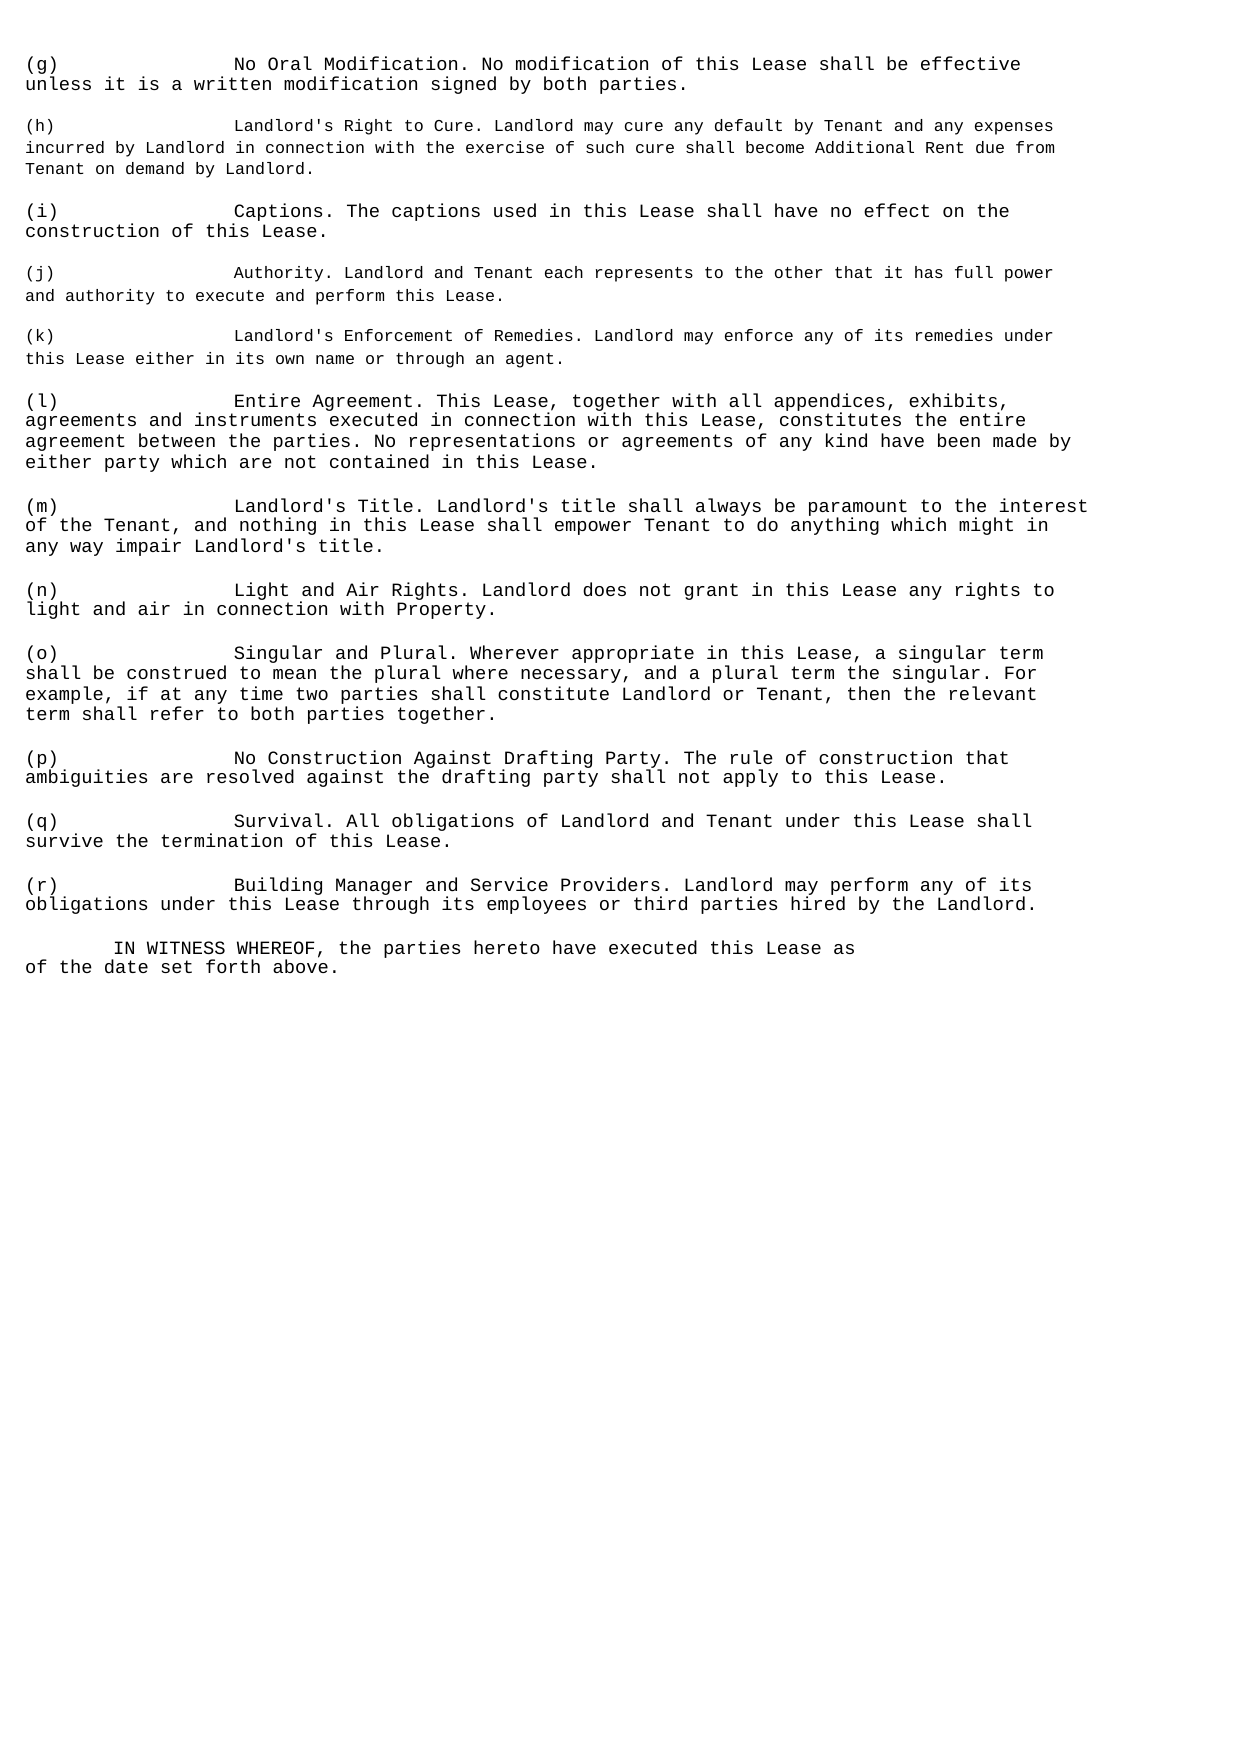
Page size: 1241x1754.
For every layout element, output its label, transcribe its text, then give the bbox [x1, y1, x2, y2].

list Landlord's Title. Landlord's title shall always be paramount to the interest of the Tenant, and nothing in this Lease shall empower Tenant to do anything which might in any way impair Landlord's title. [25, 496, 1090, 558]
list Captions. The captions used in this Lease shall have no effect on the construction of this Lease. [25, 201, 1090, 243]
list Building Manager and Service Providers. Landlord may perform any of its obligations under this Lease through its employees or third parties hired by the Landlord. [25, 874, 1090, 916]
list No Oral Modification. No modification of this Lease shall be effective unless it is a written modification signed by both parties. [25, 54, 1090, 96]
list Authority. Landlord and Tenant each represents to the other that it has full power and authority to execute and perform this Lease. [25, 264, 1090, 306]
list Singular and Plural. Wherever appropriate in this Lease, a singular term shall be construed to mean the plural where necessary, and a plural term the singular. For example, if at any time two parties shall constitute Landlord or Tenant, then the relevant term shall refer to both parties together. [25, 643, 1090, 726]
text IN WITNESS WHEREOF, the parties hereto have executed this Lease as of the date set forth above. [25, 938, 872, 979]
list Survival. All obligations of Landlord and Tenant under this Lease shall survive the termination of this Lease. [25, 811, 1090, 853]
list Landlord's Right to Cure. Landlord may cure any default by Tenant and any expenses incurred by Landlord in connection with the exercise of such cure shall become Additional Rent due from Tenant on demand by Landlord. [25, 117, 1090, 180]
list Light and Air Rights. Landlord does not grant in this Lease any rights to light and air in connection with Property. [25, 580, 1090, 621]
list Landlord's Enforcement of Remedies. Landlord may enforce any of its remedies under this Lease either in its own name or through an agent. [25, 328, 1090, 369]
list No Construction Against Drafting Party. The rule of construction that ambiguities are resolved against the drafting party shall not apply to this Lease. [25, 748, 1090, 789]
list Entire Agreement. This Lease, together with all appendices, exhibits, agreements and instruments executed in connection with this Lease, constitutes the entire agreement between the parties. No representations or agreements of any kind have been made by either party which are not contained in this Lease. [25, 391, 1090, 474]
